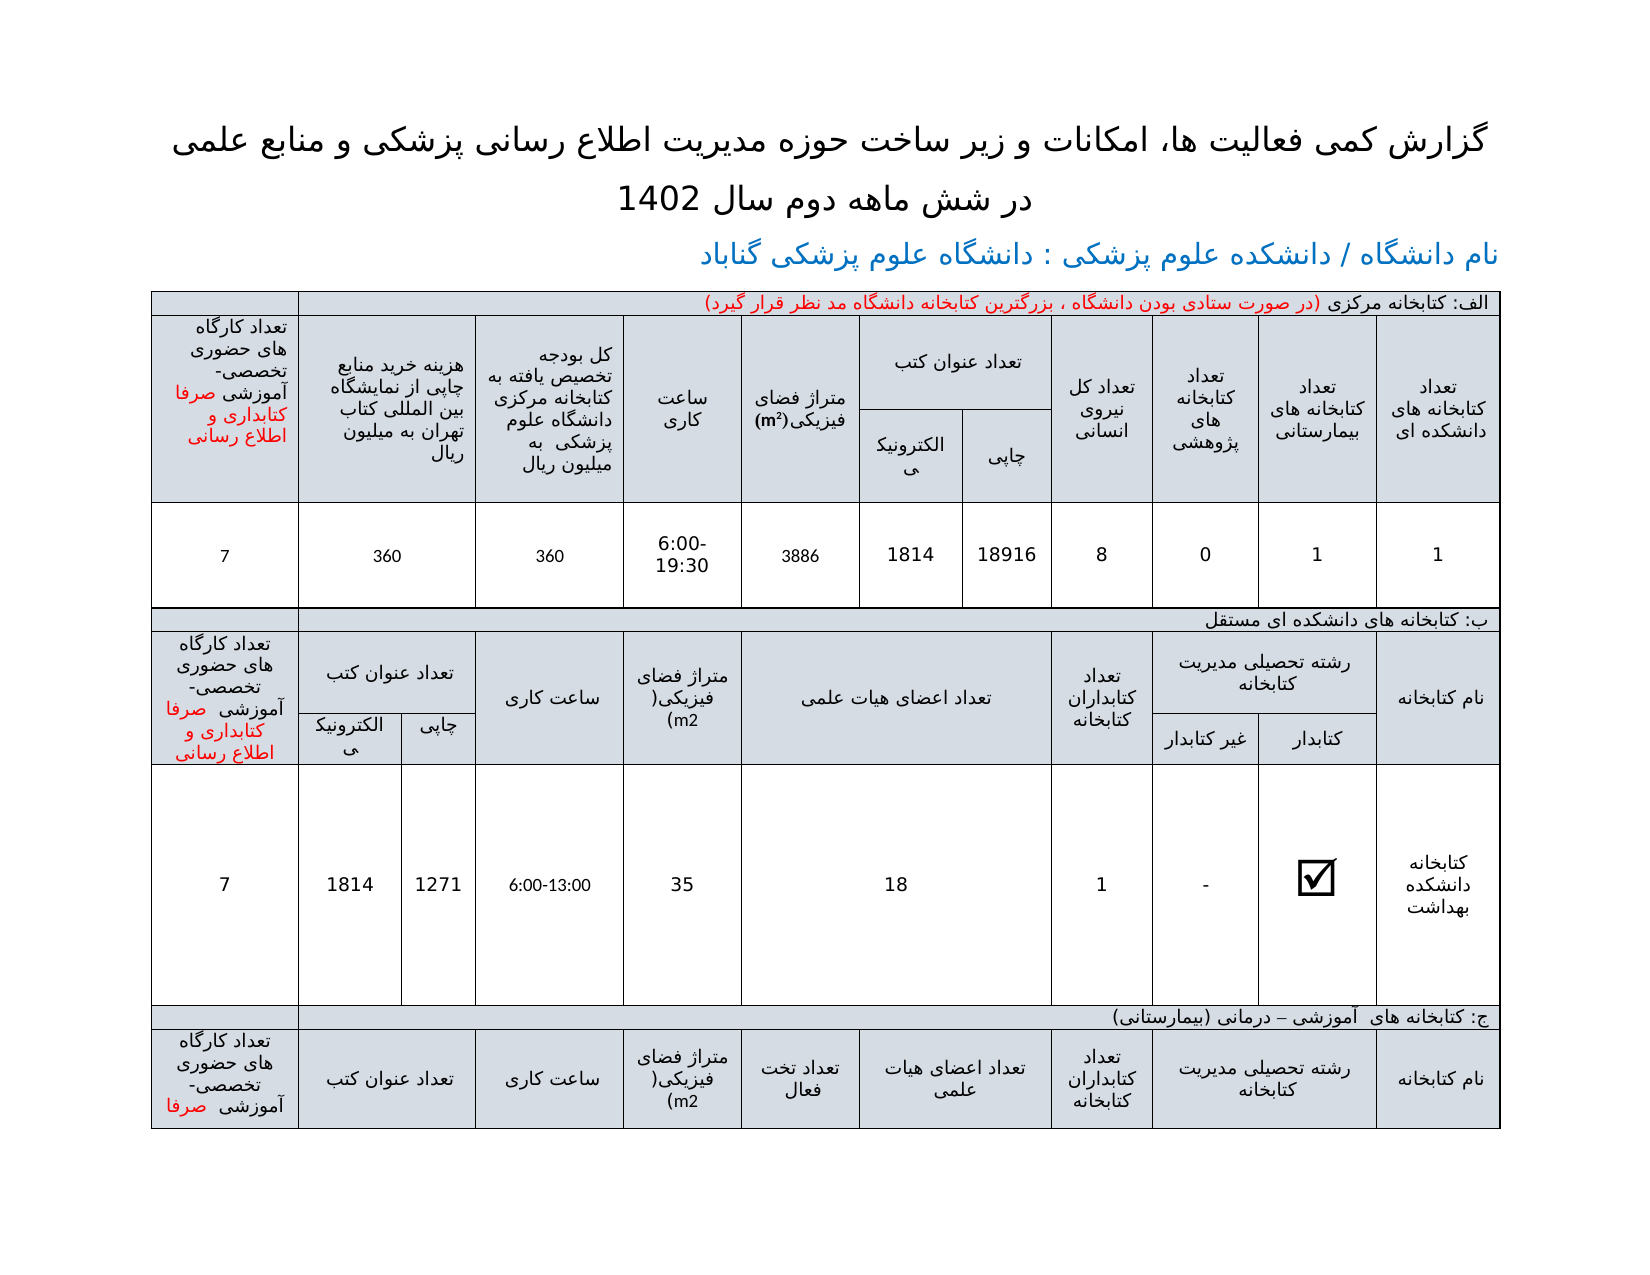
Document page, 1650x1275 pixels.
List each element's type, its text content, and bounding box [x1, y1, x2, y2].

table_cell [152, 1030, 298, 1128]
table_cell 1 [1377, 503, 1499, 607]
table_cell [1259, 765, 1376, 1005]
table_cell 1814 [860, 503, 962, 607]
table_cell ب: کتابخانه های دانشکده ای مستقل [299, 609, 1499, 631]
table_cell تعداد اعضای هیات علمی [742, 632, 1051, 764]
table_cell تعداد کل نیروی انسانی [1052, 316, 1152, 502]
table_cell 360 [299, 503, 475, 607]
table_cell تعداد کارگاه های حضوری تخصصی-آموزشی صرفا کتابداری و اطلاع رسانی [152, 632, 298, 764]
table_cell کل بودجه تخصیص یافته به کتابخانه مرکزی دانشگاه علوم پزشکی به میلیون ریال [476, 316, 623, 502]
table_cell متراژ فضای فیزیکی(m2) [624, 632, 741, 764]
table_cell 1 [1052, 765, 1152, 1005]
table_cell تعداد کتابخانه های دانشکده ای [1377, 316, 1499, 502]
table_cell تعداد عنوان کتب [299, 1030, 475, 1128]
table_cell [152, 1006, 298, 1029]
table_cell 7 [152, 503, 298, 607]
table_cell رشته تحصیلی مدیریت کتابخانه [1153, 1030, 1376, 1128]
table_cell 1271 [402, 765, 475, 1005]
table_cell تعداد کتابداران کتابخانه [1052, 632, 1152, 764]
table_cell چاپی [963, 410, 1051, 502]
table_cell 1814 [299, 765, 401, 1005]
table_cell 0 [1153, 503, 1258, 607]
table_cell ساعت کاری [624, 316, 741, 502]
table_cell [624, 1030, 741, 1128]
table_header الف: کتابخانه مرکزی (در صورت ستادی بودن دانشگاه ، بزرگترین کتابخانه دانشگاه مد نظر قرار گیرد) [299, 292, 1499, 315]
table_cell متراژ فضای فیزیکی(m2) [742, 316, 859, 502]
text در شش ماهه دوم سال 1402 [150, 179, 1500, 218]
table_cell نام کتابخانه [1377, 632, 1499, 764]
table_header [152, 292, 298, 315]
table_cell 6:00-13:00 [476, 765, 623, 1005]
text گزارش کمی فعالیت ها، امکانات و زیر ساخت حوزه مدیریت اطلاع رسانی پزشکی و منابع علمی [150, 121, 1500, 159]
table_cell کتابدار [1259, 714, 1376, 764]
table_cell تعداد تخت فعال [742, 1030, 859, 1128]
table_cell غیر کتابدار [1153, 714, 1258, 764]
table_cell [860, 1030, 1051, 1128]
table_cell کتابخانه دانشکده بهداشت [1377, 765, 1499, 1005]
table_cell ساعت کاری [476, 1030, 623, 1128]
table_cell 35 [624, 765, 741, 1005]
table_cell چاپی [402, 714, 475, 764]
table_cell 3886 [742, 503, 859, 607]
table_cell الکترونیکی [860, 410, 962, 502]
table_cell 18 [742, 765, 1051, 1005]
table_cell 7 [152, 765, 298, 1005]
table_cell [152, 609, 298, 631]
text نام دانشگاه / دانشکده علوم پزشکی : دانشگاه علوم پزشکی گناباد [150, 238, 1500, 272]
table_cell تعداد کتابخانه های پژوهشی [1153, 316, 1258, 502]
table_cell تعداد عنوان کتب [299, 632, 475, 713]
table_cell 8 [1052, 503, 1152, 607]
table_cell - [1153, 765, 1258, 1005]
table_cell ج: کتابخانه های آموزشی – درمانی (بیمارستانی) [299, 1006, 1499, 1029]
table_cell تعداد عنوان کتب [860, 316, 1051, 409]
table_cell رشته تحصیلی مدیریت کتابخانه [1153, 632, 1376, 713]
table_cell 6:00-19:30 [624, 503, 741, 607]
table_cell الکترونیکی [299, 714, 401, 764]
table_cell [1052, 1030, 1152, 1128]
table_cell تعداد کتابخانه های بیمارستانی [1259, 316, 1376, 502]
table_cell هزینه خرید منابع چاپی از نمایشگاه بین المللی کتاب تهران به میلیون ریال [299, 316, 475, 502]
table_cell تعداد کارگاه های حضوری تخصصی-آموزشی صرفا کتابداری و اطلاع رسانی [152, 316, 298, 502]
table_cell 360 [476, 503, 623, 607]
table_cell نام کتابخانه [1377, 1030, 1499, 1128]
table_cell 1 [1259, 503, 1376, 607]
table_cell ساعت کاری [476, 632, 623, 764]
table_cell 18916 [963, 503, 1051, 607]
